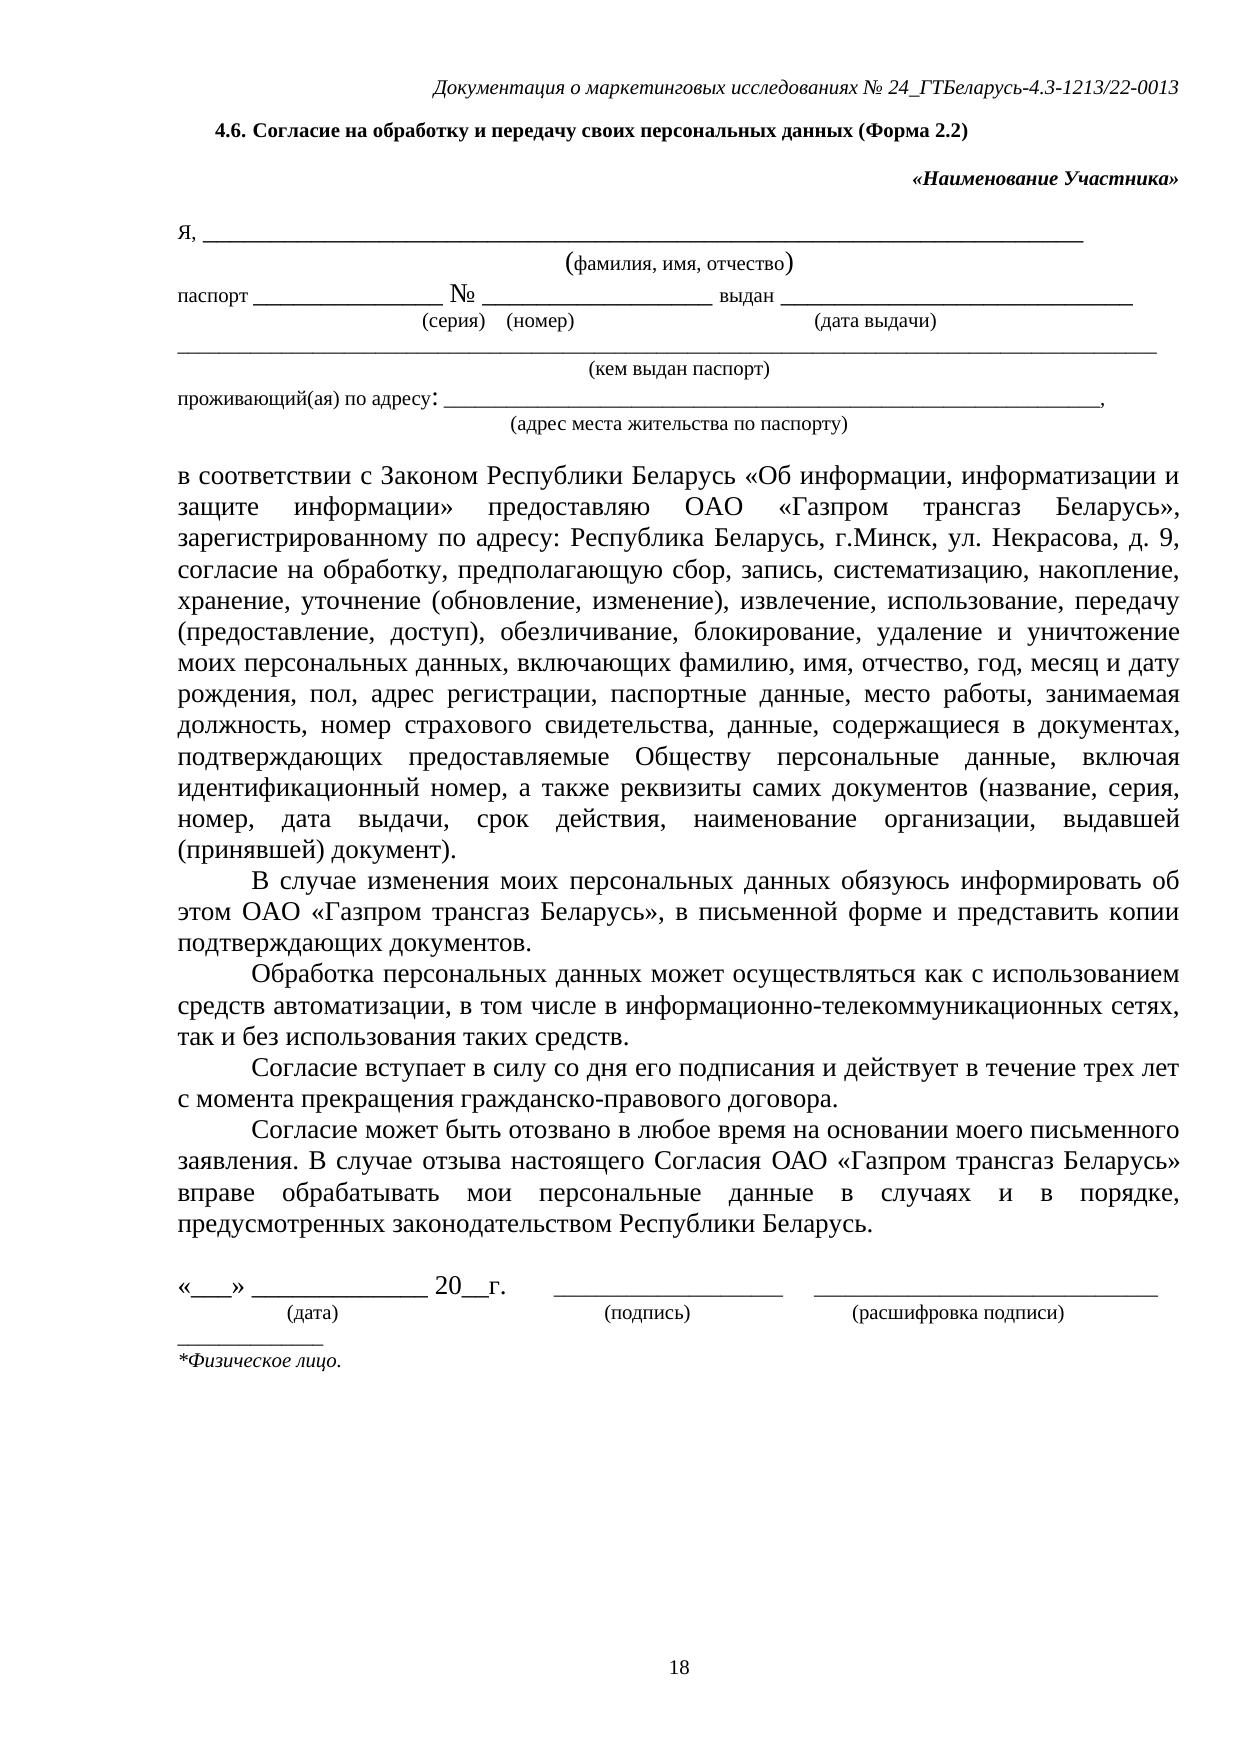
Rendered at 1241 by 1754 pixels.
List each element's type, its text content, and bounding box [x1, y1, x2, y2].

text в соответствии с Законом Республики Беларусь «Об информации, информатизации и защите информации» предоставляю ОАО «Газпром трансгаз Беларусь», зарегистрированному по адресу: Республика Беларусь, г.Минск, ул. Некрасова, д. 9, согласие на обработку, предполагающую сбор, запись, систематизацию, накопление, хранение, уточнение (обновление, изменение), извлечение, использование, передачу (предоставление, доступ), обезличивание, блокирование, удаление и уничтожение моих персональных данных, включающих фамилию, имя, отчество, год, месяц и дату рождения, пол, адрес регистрации, паспортные данные, место работы, занимаемая должность, номер страхового свидетельства, данные, содержащиеся в документах, подтверждающих предоставляемые Обществу персональные данные, включая идентификационный номер, а также реквизиты самих документов (название, серия, номер, дата выдачи, срок действия, наименование организации, выдавшей (принявшей) документ). [177, 459, 1181, 864]
text Согласие вступает в силу со дня его подписания и действует в течение трех лет с момента прекращения гражданско-правового договора. [177, 1051, 1181, 1113]
text (дата) (подпись) (расшифровка подписи) [177, 1300, 1181, 1324]
text Согласие может быть отозвано в любое время на основании моего письменного заявления. В случае отзыва настоящего Согласия ОАО «Газпром трансгаз Беларусь» вправе обрабатывать мои персональные данные в случаях и в порядке, предусмотренных законодательством Республики Беларусь. [177, 1113, 1181, 1238]
text Я, _________________________________________________________________ [177, 214, 1181, 246]
text *Физическое лицо. [177, 1348, 1181, 1372]
text проживающий(ая) по адресу: _______________________________________________________________, [177, 380, 1181, 411]
text (кем выдан паспорт) [177, 356, 1181, 380]
text ______________ [177, 1324, 1181, 1348]
text «___» _____________ 20__г. ______________________ _________________________________ [177, 1269, 1181, 1300]
text Обработка персональных данных может осуществляться как с использованием средств автоматизации, в том числе в информационно-телекоммуникационных сетях, так и без использования таких средств. [177, 958, 1181, 1051]
text В случае изменения моих персональных данных обязуюсь информировать об этом ОАО «Газпром трансгаз Беларусь», в письменной форме и представить копии подтверждающих документов. [177, 864, 1181, 958]
text ______________________________________________________________________________________________ [177, 332, 1181, 356]
text (серия) (номер) (дата выдачи) [177, 308, 1181, 332]
list Согласие на обработку и передачу своих персональных данных (Форма 2.2) [215, 118, 1181, 142]
text паспорт ______________ № _________________ выдан __________________________ [177, 277, 1181, 308]
text «Наименование Участника» [203, 166, 1181, 190]
text (адрес места жительства по паспорту) [177, 411, 1181, 435]
text (фамилия, имя, отчество) [177, 246, 1181, 277]
